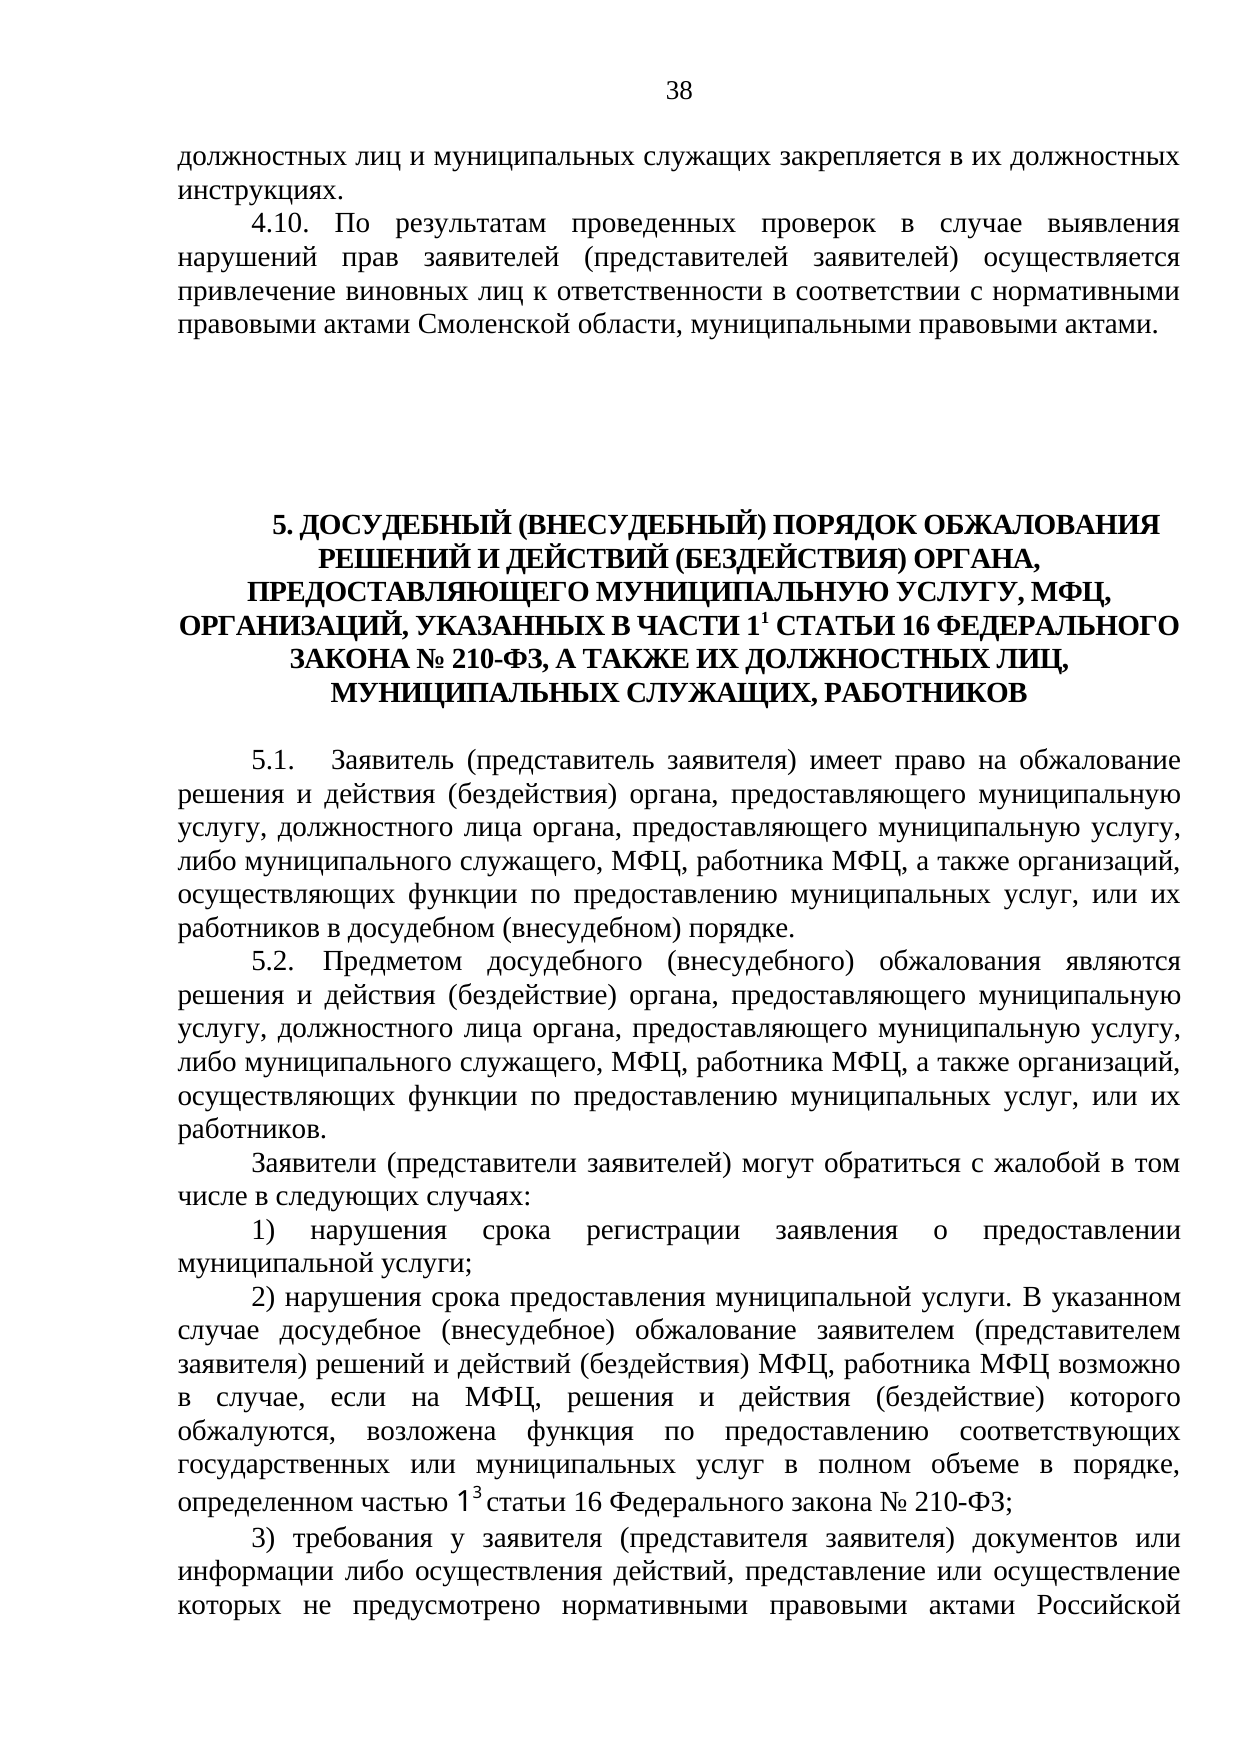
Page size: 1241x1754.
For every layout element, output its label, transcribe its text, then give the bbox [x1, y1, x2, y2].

text 4.10. По результатам проведенных проверок в случае выявления нарушений прав заявителей (представителей заявителей) осуществляется привлечение виновных лиц к ответственности в соответствии с нормативными правовыми актами Смоленской области, муниципальными правовыми актами. [177, 206, 1181, 340]
text Заявители (представители заявителей) могут обратиться с жалобой в том числе в следующих случаях: [177, 1145, 1181, 1212]
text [177, 138, 1181, 206]
text 2) нарушения срока предоставления муниципальной услуги. В указанном случае досудебное (внесудебное) обжалование заявителем (представителем заявителя) решений и действий (бездействия) МФЦ, работника МФЦ возможно в случае, если на МФЦ, решения и действия (бездействие) которого обжалуются, возложена функция по предоставлению соответствующих государственных или муниципальных услуг в полном объеме в порядке, определенном частью 13 статьи 16 Федерального закона № 210-ФЗ; [177, 1279, 1181, 1520]
text 1) нарушения срока регистрации заявления о предоставлении муниципальной услуги; [177, 1212, 1181, 1279]
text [177, 1520, 1181, 1621]
text 5.2. Предметом досудебного (внесудебного) обжалования являются решения и действия (бездействие) органа, предоставляющего муниципальную услугу, должностного лица органа, предоставляющего муниципальную услугу, либо муниципального служащего, МФЦ, работника МФЦ, а также организаций, осуществляющих функции по предоставлению муниципальных услуг, или их работников. [177, 943, 1181, 1145]
text 5.1. Заявитель (представитель заявителя) имеет право на обжалование решения и действия (бездействия) органа, предоставляющего муниципальную услугу, должностного лица органа, предоставляющего муниципальную услугу, либо муниципального служащего, МФЦ, работника МФЦ, а также организаций, осуществляющих функции по предоставлению муниципальных услуг, или их работников в досудебном (внесудебном) порядке. [177, 742, 1181, 943]
text 5. ДОСУДЕБНЫЙ (ВНЕСУДЕБНЫЙ) ПОРЯДОК ОБЖАЛОВАНИЯ РЕШЕНИЙ И ДЕЙСТВИЙ (БЕЗДЕЙСТВИЯ) ОРГАНА, ПРЕДОСТАВЛЯЮЩЕГО МУНИЦИПАЛЬНУЮ УСЛУГУ, МФЦ, ОРГАНИЗАЦИЙ, УКАЗАННЫХ В ЧАСТИ 11 СТАТЬИ 16 ФЕДЕРАЛЬНОГО ЗАКОНА № 210-ФЗ, А ТАКЖЕ ИХ ДОЛЖНОСТНЫХ ЛИЦ, МУНИЦИПАЛЬНЫХ СЛУЖАЩИХ, РАБОТНИКОВ [177, 507, 1181, 709]
